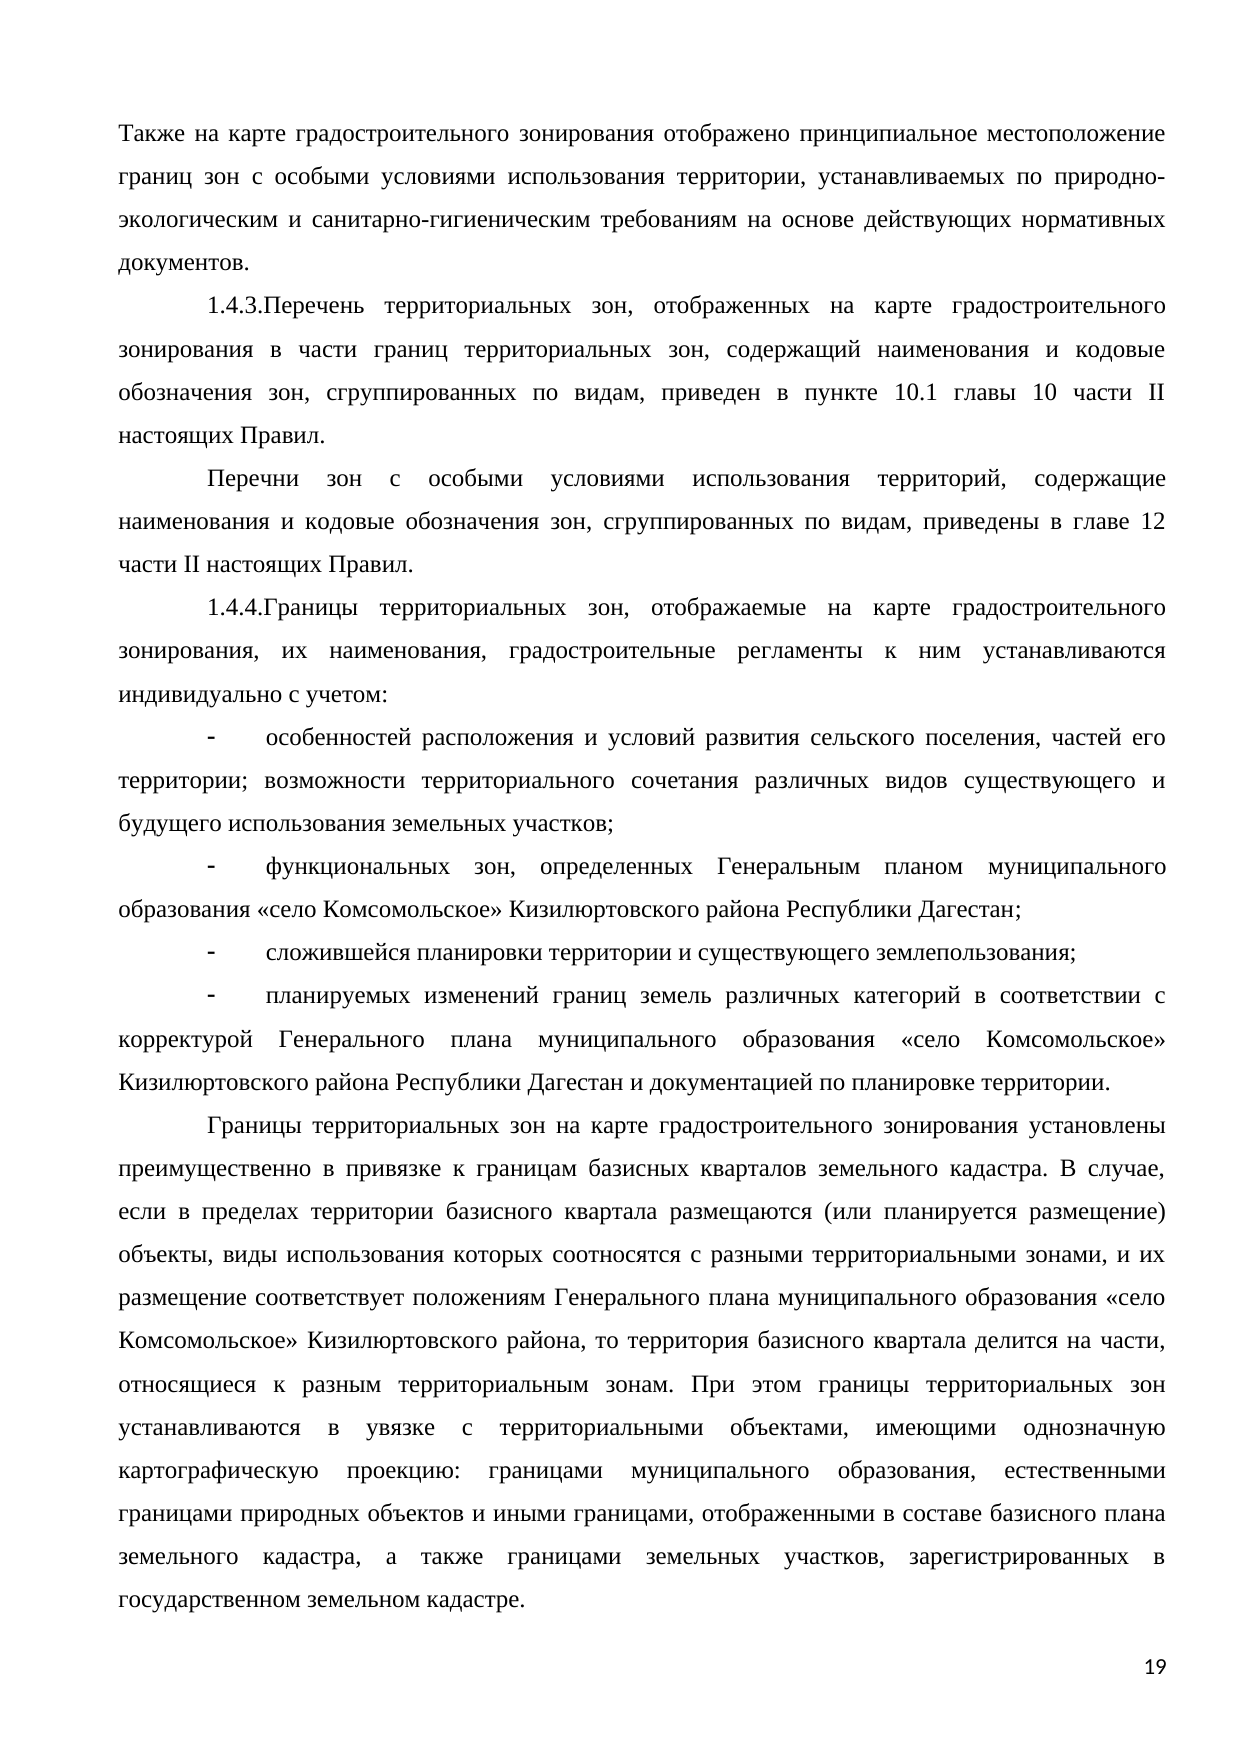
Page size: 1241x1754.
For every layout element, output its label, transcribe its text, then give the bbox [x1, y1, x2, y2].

text Границы территориальных зон на карте градостроительного зонирования установлены преимущественно в привязке к границам базисных кварталов земельного кадастра. В случае, если в пределах территории базисного квартала размещаются (или планируется размещение) объекты, виды использования которых соотносятся с разными территориальными зонами, и их размещение соответствует положениям Генерального плана муниципального образования «село Комсомольское» Кизилюртовского района, то территория базисного квартала делится на части, относящиеся к разным территориальным зонам. При этом границы территориальных зон устанавливаются в увязке с территориальными объектами, имеющими однозначную картографическую проекцию: границами муниципального образования, естественными границами природных объектов и иными границами, отображенными в составе базисного плана земельного кадастра, а также границами земельных участков, зарегистрированных в государственном земельном кадастре. [118, 1110, 1167, 1613]
list планируемых изменений границ земель различных категорий в соответствии с корректурой Генерального плана муниципального образования «село Комсомольское» Кизилюртовского района Республики Дагестан и документацией по планировке территории. [118, 981, 1167, 1096]
list сложившейся планировки территории и существующего землепользования; [118, 937, 1167, 966]
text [118, 118, 1167, 276]
text Перечни зон с особыми условиями использования территорий, содержащие наименования и кодовые обозначения зон, сгруппированных по видам, приведены в главе 12 части II настоящих Правил. [118, 463, 1167, 578]
text 1.4.4.Границы территориальных зон, отображаемые на карте градостроительного зонирования, их наименования, градостроительные регламенты к ним устанавливаются индивидуально с учетом: [118, 592, 1167, 707]
list функциональных зон, определенных Генеральным планом муниципального образования «село Комсомольское» Кизилюртовского района Республики Дагестан; [118, 851, 1167, 923]
text 1.4.3.Перечень территориальных зон, отображенных на карте градостроительного зонирования в части границ территориальных зон, содержащий наименования и кодовые обозначения зон, сгруппированных по видам, приведен в пункте 10.1 главы 10 части II настоящих Правил. [118, 291, 1167, 449]
list особенностей расположения и условий развития сельского поселения, частей его территории; возможности территориального сочетания различных видов существующего и будущего использования земельных участков; [118, 722, 1167, 837]
